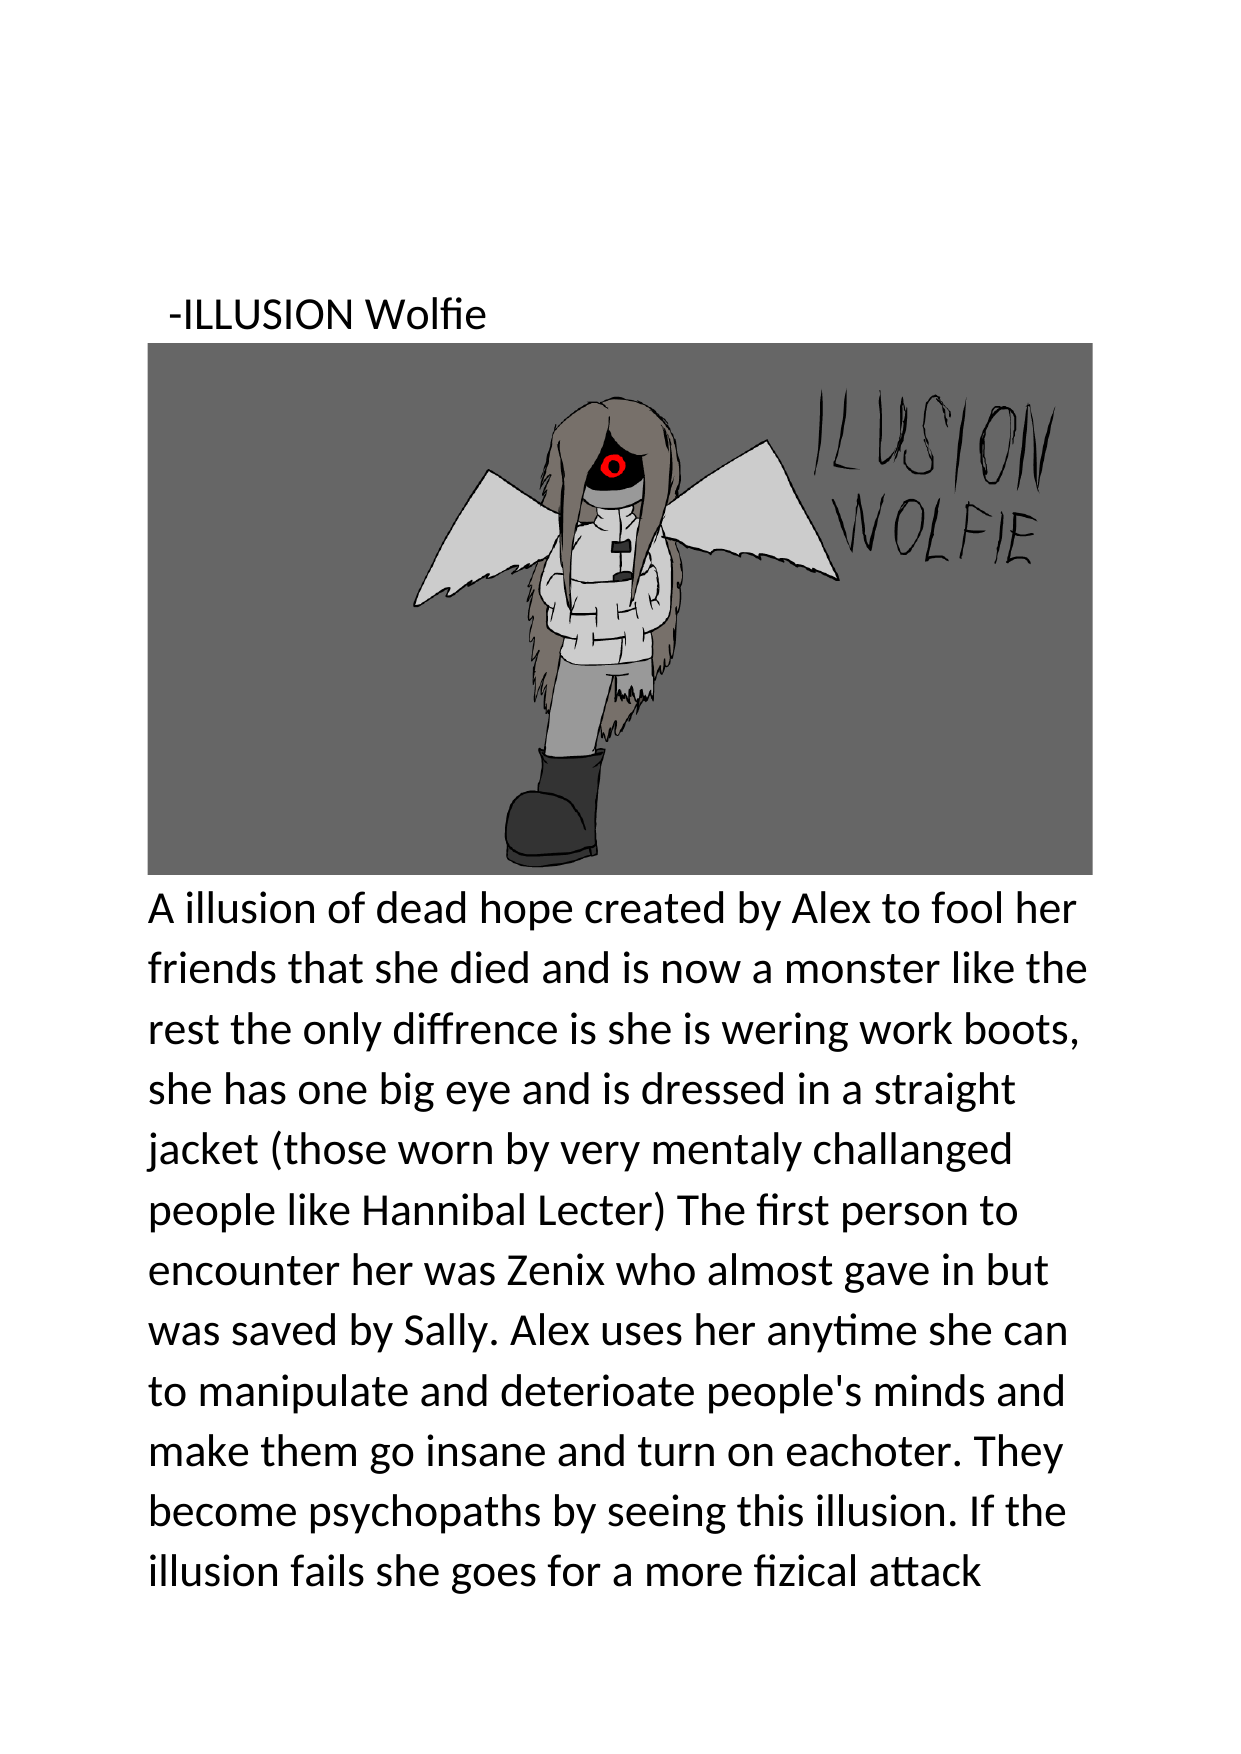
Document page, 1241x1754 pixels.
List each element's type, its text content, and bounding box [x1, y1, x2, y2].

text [148, 875, 1093, 1598]
picture [147, 343, 1093, 875]
